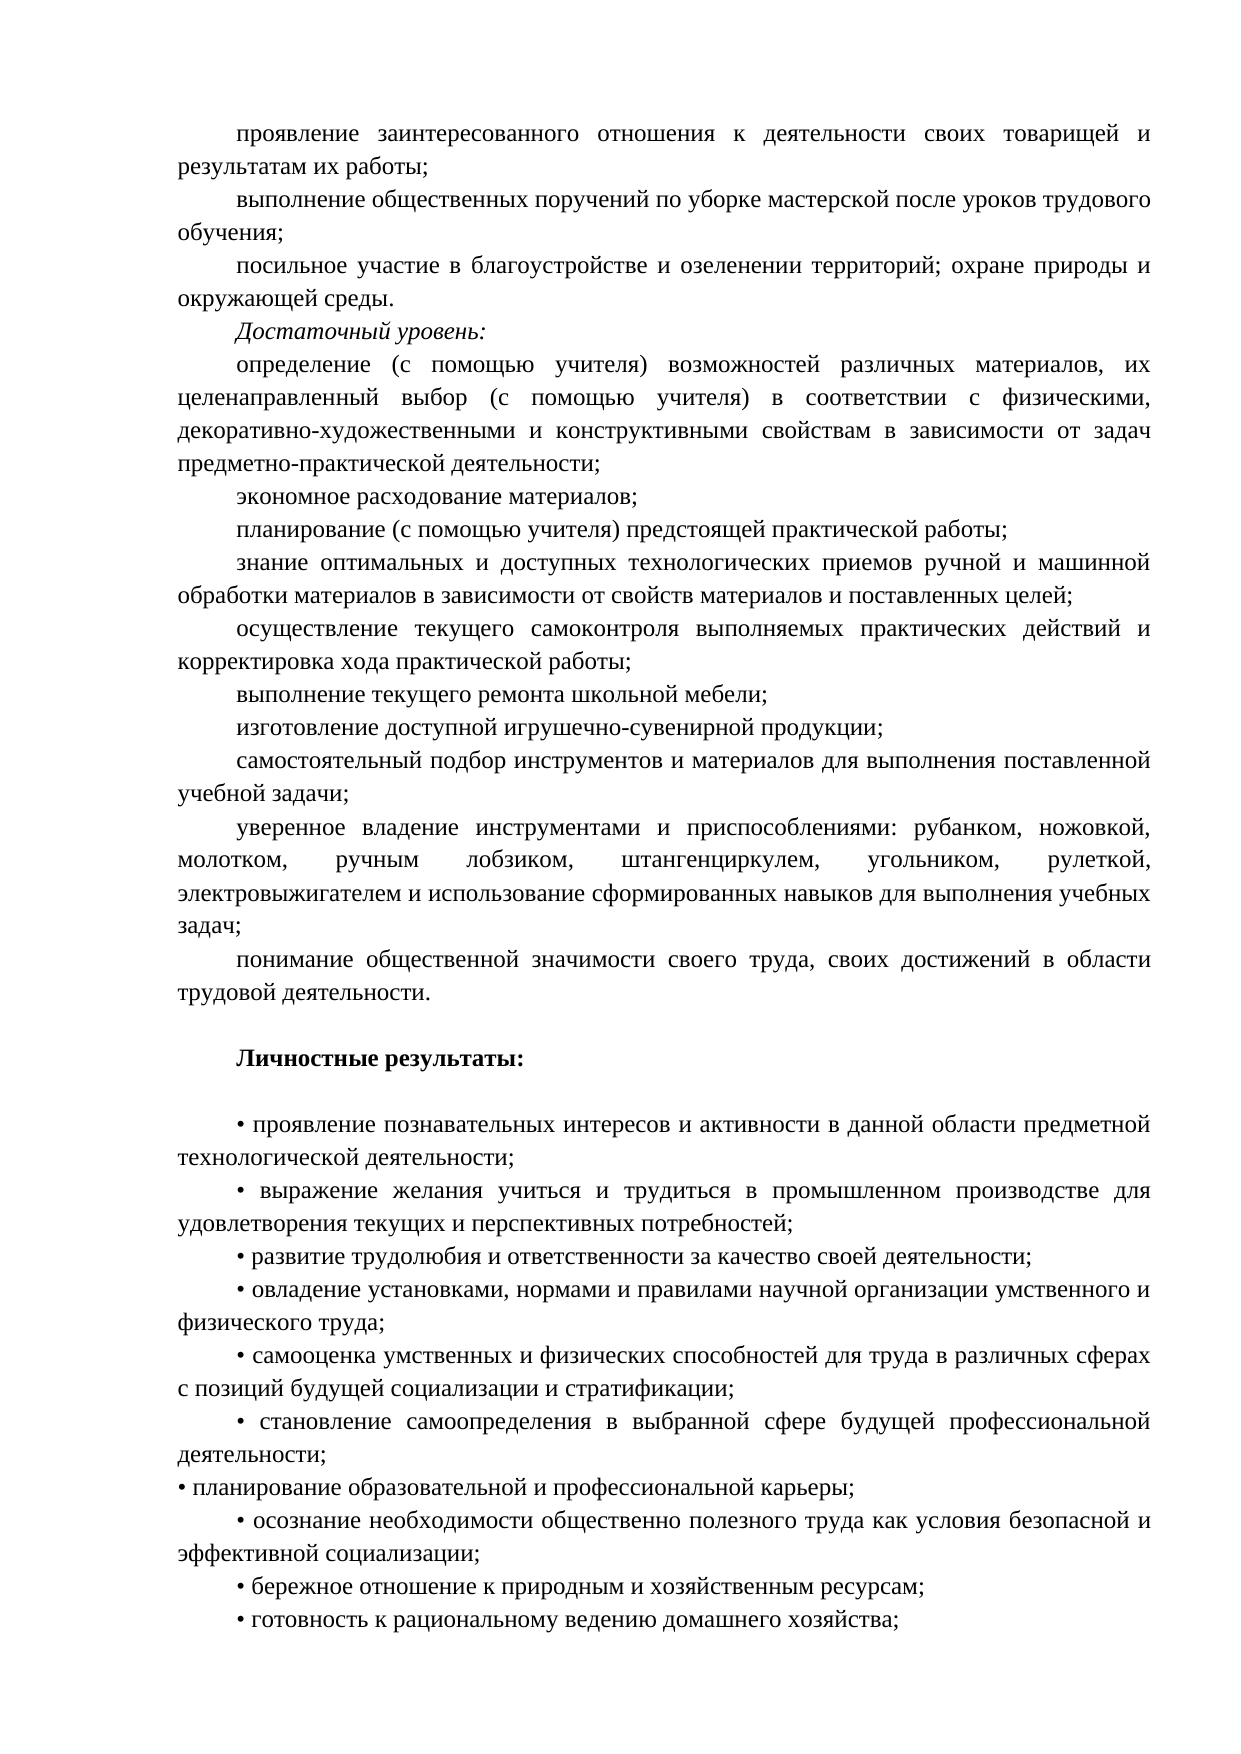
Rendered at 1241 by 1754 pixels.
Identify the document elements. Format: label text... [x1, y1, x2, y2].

text • бережное отношение к природным и хозяйственным ресурсам; [177, 1571, 1152, 1600]
text выполнение текущего ремонта школьной мебели; [177, 679, 1152, 708]
text планирование (с помощью учителя) предстоящей практической работы; [177, 514, 1152, 543]
text • становление самоопределения в выбранной сфере будущей профессиональной деятельности; • планирование образовательной и профессиональной карьеры; [177, 1406, 1152, 1501]
text • готовность к рациональному ведению домашнего хозяйства; [177, 1604, 1152, 1633]
text • развитие трудолюбия и ответственности за качество своей деятельности; [177, 1241, 1152, 1269]
text осуществление текущего самоконтроля выполняемых практических действий и корректировка хода практической работы; [177, 613, 1152, 675]
text Личностные результаты: [177, 1043, 1152, 1071]
text проявление заинтересованного отношения к деятельности своих товарищей и результатам их работы; [177, 118, 1152, 180]
text • овладение установками, нормами и правилами научной организации умственного и физического труда; [177, 1274, 1152, 1336]
text знание оптимальных и доступных технологических приемов ручной и машинной обработки материалов в зависимости от свойств материалов и поставленных целей; [177, 547, 1152, 609]
text определение (с помощью учителя) возможностей различных материалов, их целенаправленный выбор (с помощью учителя) в соответствии с физическими, декоративно-художественными и конструктивными свойствам в зависимости от задач предметно-практической деятельности; [177, 349, 1152, 477]
text экономное расходование материалов; [177, 481, 1152, 510]
text • осознание необходимости общественно полезного труда как условия безопасной и эффективной социализации; [177, 1505, 1152, 1567]
text • проявление познавательных интересов и активности в данной области предметной технологической деятельности; [177, 1109, 1152, 1171]
text самостоятельный подбор инструментов и материалов для выполнения поставленной учебной задачи; [177, 746, 1152, 807]
text уверенное владение инструментами и приспособлениями: рубанком, ножовкой, молотком, ручным лобзиком, штангенциркулем, угольником, рулеткой, электровыжигателем и использование сформированных навыков для выполнения учебных задач; [177, 812, 1152, 939]
text Достаточный уровень: [177, 316, 1152, 345]
text выполнение общественных поручений по уборке мастерской после уроков трудового обучения; [177, 184, 1152, 246]
text • выражение желания учиться и трудиться в промышленном производстве для удовлетворения текущих и перспективных потребностей; [177, 1175, 1152, 1237]
text посильное участие в благоустройстве и озеленении территорий; охране природы и окружающей среды. [177, 250, 1152, 312]
text • самооценка умственных и физических способностей для труда в различных сферах с позиций будущей социализации и стратификации; [177, 1340, 1152, 1402]
text изготовление доступной игрушечно-сувенирной продукции; [177, 712, 1152, 741]
text понимание общественной значимости своего труда, своих достижений в области трудовой деятельности. [177, 944, 1152, 1005]
